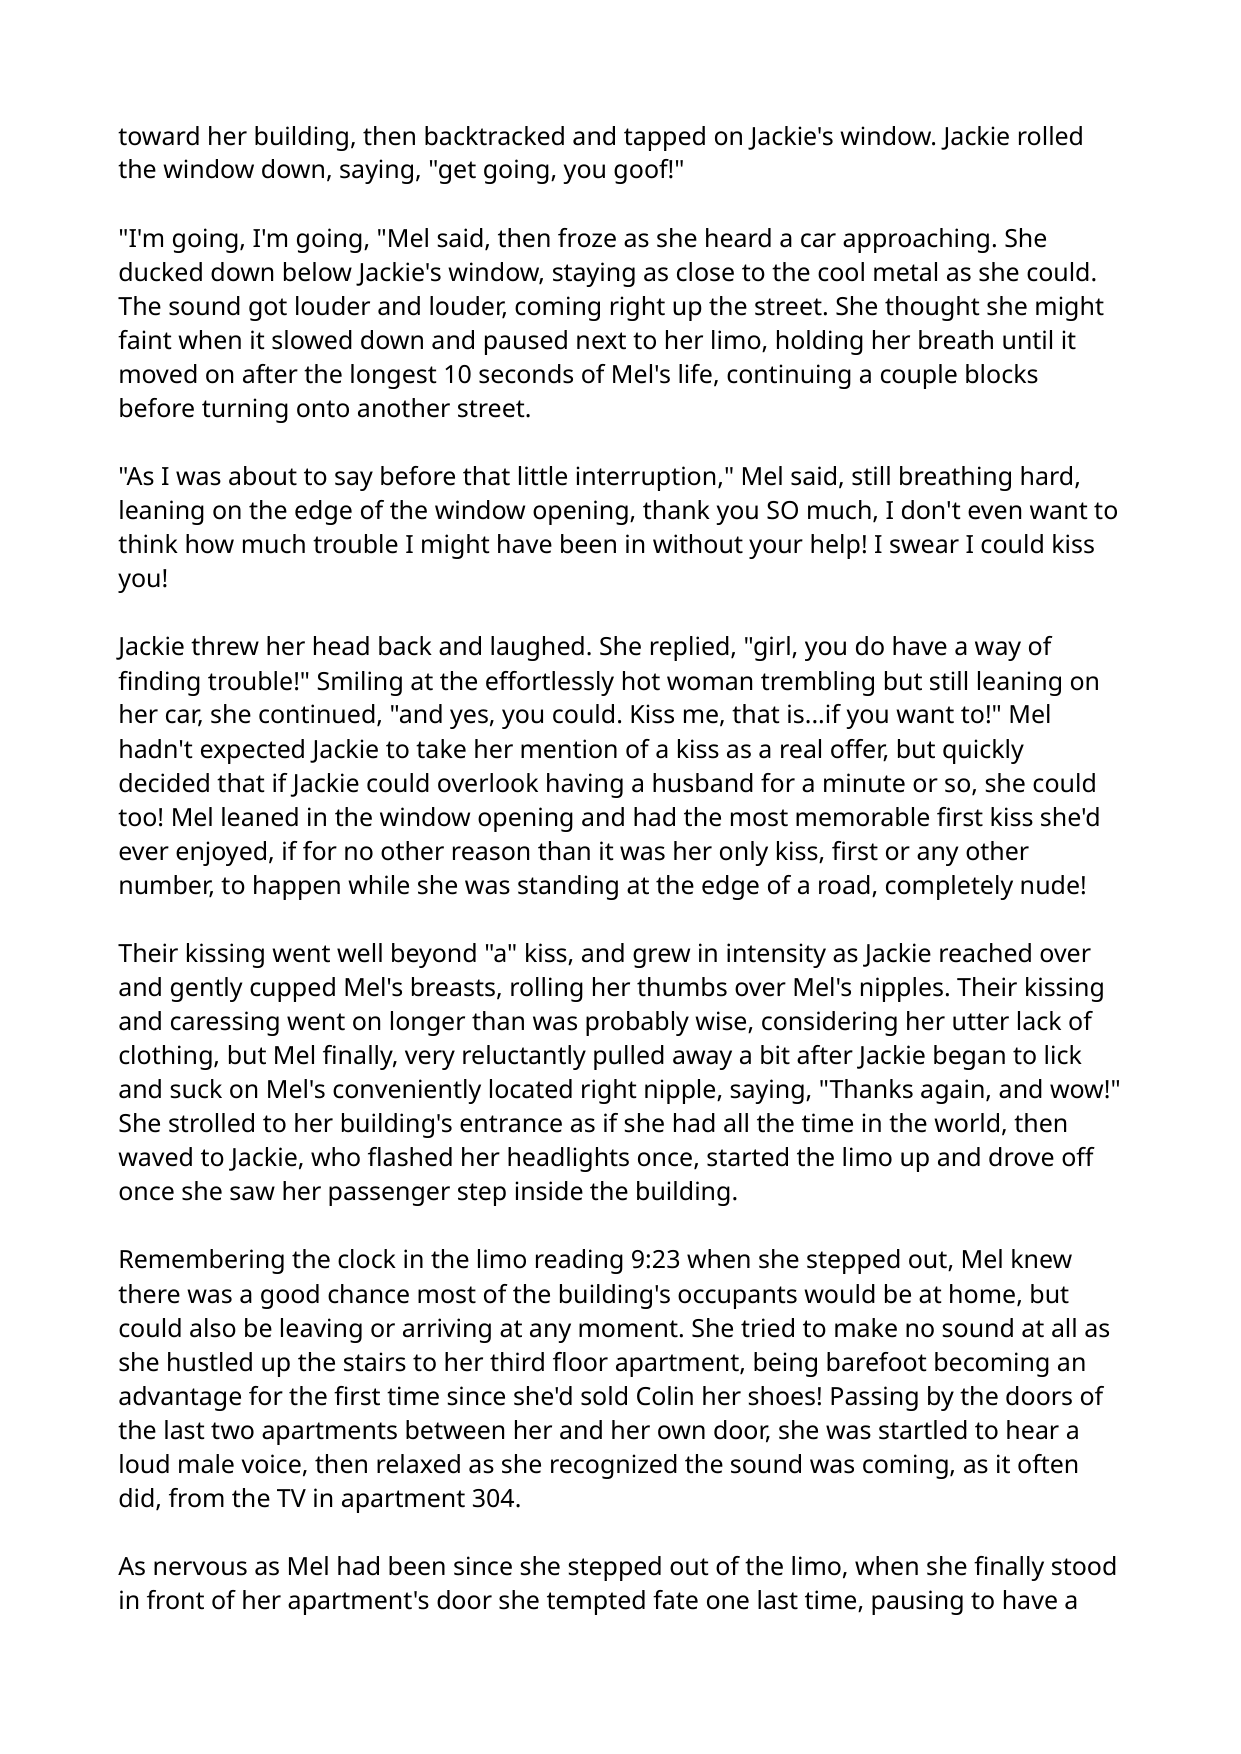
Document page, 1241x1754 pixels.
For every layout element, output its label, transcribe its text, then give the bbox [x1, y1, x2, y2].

text Their kissing went well beyond "a" kiss, and grew in intensity as Jackie reached over and gently cupped Mel's breasts, rolling her thumbs over Mel's nipples. Their kissing and caressing went on longer than was probably wise, considering her utter lack of clothing, but Mel finally, very reluctantly pulled away a bit after Jackie began to lick and suck on Mel's conveniently located right nipple, saying, "Thanks again, and wow!" She strolled to her building's entrance as if she had all the time in the world, then waved to Jackie, who flashed her headlights once, started the limo up and drove off once she saw her passenger step inside the building. [118, 936, 1122, 1208]
text Remembering the clock in the limo reading 9:23 when she stepped out, Mel knew there was a good chance most of the building's occupants would be at home, but could also be leaving or arriving at any moment. She tried to make no sound at all as she hustled up the stairs to her third floor apartment, being barefoot becoming an advantage for the first time since she'd sold Colin her shoes! Passing by the doors of the last two apartments between her and her own door, she was startled to hear a loud male voice, then relaxed as she recognized the sound was coming, as it often did, from the TV in apartment 304. [118, 1242, 1122, 1515]
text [118, 1549, 1122, 1617]
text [118, 118, 1122, 186]
text "I'm going, I'm going, "Mel said, then froze as she heard a car approaching. She ducked down below Jackie's window, staying as close to the cool metal as she could. The sound got louder and louder, coming right up the street. She thought she might faint when it slowed down and paused next to her limo, holding her breath until it moved on after the longest 10 seconds of Mel's life, continuing a couple blocks before turning onto another street. [118, 220, 1122, 425]
text Jackie threw her head back and laughed. She replied, "girl, you do have a way of finding trouble!" Smiling at the effortlessly hot woman trembling but still leaning on her car, she continued, "and yes, you could. Kiss me, that is...if you want to!" Mel hadn't expected Jackie to take her mention of a kiss as a real offer, but quickly decided that if Jackie could overlook having a husband for a minute or so, she could too! Mel leaned in the window opening and had the most memorable first kiss she'd ever enjoyed, if for no other reason than it was her only kiss, first or any other number, to happen while she was standing at the edge of a road, completely nude! [118, 629, 1122, 902]
text "As I was about to say before that little interruption," Mel said, still breathing hard, leaning on the edge of the window opening, thank you SO much, I don't even want to think how much trouble I might have been in without your help! I swear I could kiss you! [118, 459, 1122, 595]
